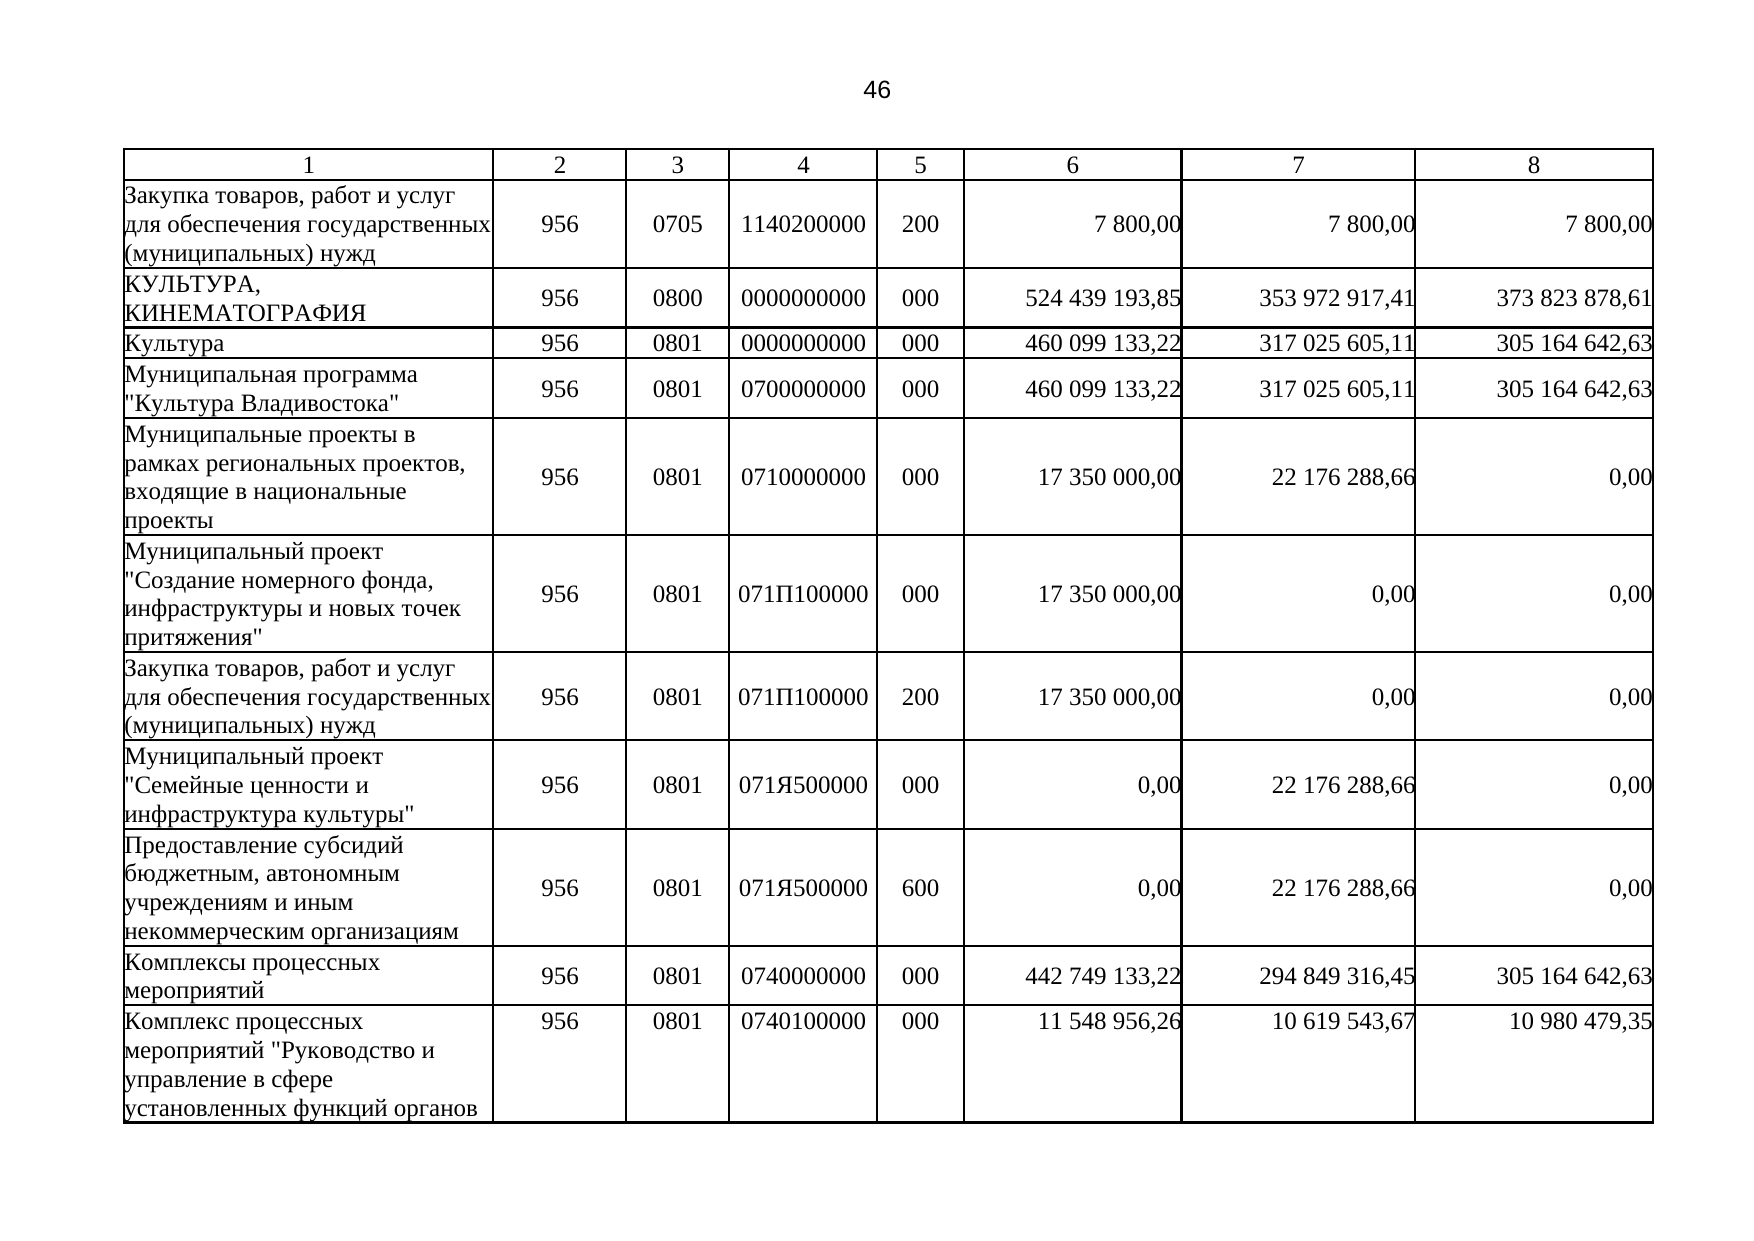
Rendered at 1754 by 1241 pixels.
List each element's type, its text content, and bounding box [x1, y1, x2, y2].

table_header 4 [730, 150, 876, 178]
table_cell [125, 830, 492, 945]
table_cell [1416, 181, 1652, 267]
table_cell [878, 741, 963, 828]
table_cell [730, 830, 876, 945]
table_header 5 [878, 150, 963, 178]
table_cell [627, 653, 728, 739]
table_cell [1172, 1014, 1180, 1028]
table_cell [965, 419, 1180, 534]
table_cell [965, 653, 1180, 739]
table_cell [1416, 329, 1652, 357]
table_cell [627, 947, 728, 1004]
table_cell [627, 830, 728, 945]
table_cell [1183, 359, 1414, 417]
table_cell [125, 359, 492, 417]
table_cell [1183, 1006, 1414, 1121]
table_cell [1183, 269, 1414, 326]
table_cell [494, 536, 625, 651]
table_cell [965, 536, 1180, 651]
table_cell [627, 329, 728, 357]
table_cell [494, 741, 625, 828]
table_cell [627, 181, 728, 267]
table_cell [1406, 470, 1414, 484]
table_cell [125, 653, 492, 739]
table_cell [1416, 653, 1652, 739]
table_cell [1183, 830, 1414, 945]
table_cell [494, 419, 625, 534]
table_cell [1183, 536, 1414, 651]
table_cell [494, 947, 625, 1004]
table_header 3 [627, 150, 728, 178]
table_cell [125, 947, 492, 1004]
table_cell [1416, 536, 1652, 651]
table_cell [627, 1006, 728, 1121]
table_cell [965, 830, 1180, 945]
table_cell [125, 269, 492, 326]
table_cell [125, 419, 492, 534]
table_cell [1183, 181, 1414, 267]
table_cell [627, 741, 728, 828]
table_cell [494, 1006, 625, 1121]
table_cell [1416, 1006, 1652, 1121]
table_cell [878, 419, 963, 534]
table_header 1 [125, 150, 492, 178]
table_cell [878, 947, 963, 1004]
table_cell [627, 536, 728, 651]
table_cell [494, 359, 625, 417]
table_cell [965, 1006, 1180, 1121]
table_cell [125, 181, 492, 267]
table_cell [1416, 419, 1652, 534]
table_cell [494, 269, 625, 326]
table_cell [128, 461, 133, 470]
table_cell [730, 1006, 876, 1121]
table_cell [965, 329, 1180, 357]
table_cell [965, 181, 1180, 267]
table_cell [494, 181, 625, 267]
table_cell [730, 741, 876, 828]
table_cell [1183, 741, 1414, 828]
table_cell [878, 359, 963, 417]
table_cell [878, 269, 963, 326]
table_header 7 [1183, 150, 1414, 178]
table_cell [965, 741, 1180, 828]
table_header 2 [494, 150, 625, 178]
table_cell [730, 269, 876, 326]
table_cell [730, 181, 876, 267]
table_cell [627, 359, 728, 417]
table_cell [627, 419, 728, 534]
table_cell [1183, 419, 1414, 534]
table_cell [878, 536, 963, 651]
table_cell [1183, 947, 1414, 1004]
table_header 8 [1416, 150, 1652, 178]
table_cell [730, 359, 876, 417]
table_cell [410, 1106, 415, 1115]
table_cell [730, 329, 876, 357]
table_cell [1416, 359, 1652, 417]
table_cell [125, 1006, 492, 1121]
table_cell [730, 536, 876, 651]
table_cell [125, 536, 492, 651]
table_header 6 [965, 150, 1180, 178]
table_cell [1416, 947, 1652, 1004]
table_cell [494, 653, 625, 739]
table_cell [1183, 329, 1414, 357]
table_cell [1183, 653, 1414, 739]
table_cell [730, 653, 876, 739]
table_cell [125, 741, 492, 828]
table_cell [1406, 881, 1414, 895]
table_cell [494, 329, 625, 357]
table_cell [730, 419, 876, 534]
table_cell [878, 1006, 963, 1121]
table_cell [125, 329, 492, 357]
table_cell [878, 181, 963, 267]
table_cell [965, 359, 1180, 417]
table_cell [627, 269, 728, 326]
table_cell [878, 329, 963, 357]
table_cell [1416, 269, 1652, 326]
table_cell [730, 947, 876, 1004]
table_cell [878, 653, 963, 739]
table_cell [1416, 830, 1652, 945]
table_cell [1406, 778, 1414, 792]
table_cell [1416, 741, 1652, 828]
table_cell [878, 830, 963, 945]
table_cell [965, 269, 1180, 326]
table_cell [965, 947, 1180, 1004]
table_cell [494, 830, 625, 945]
